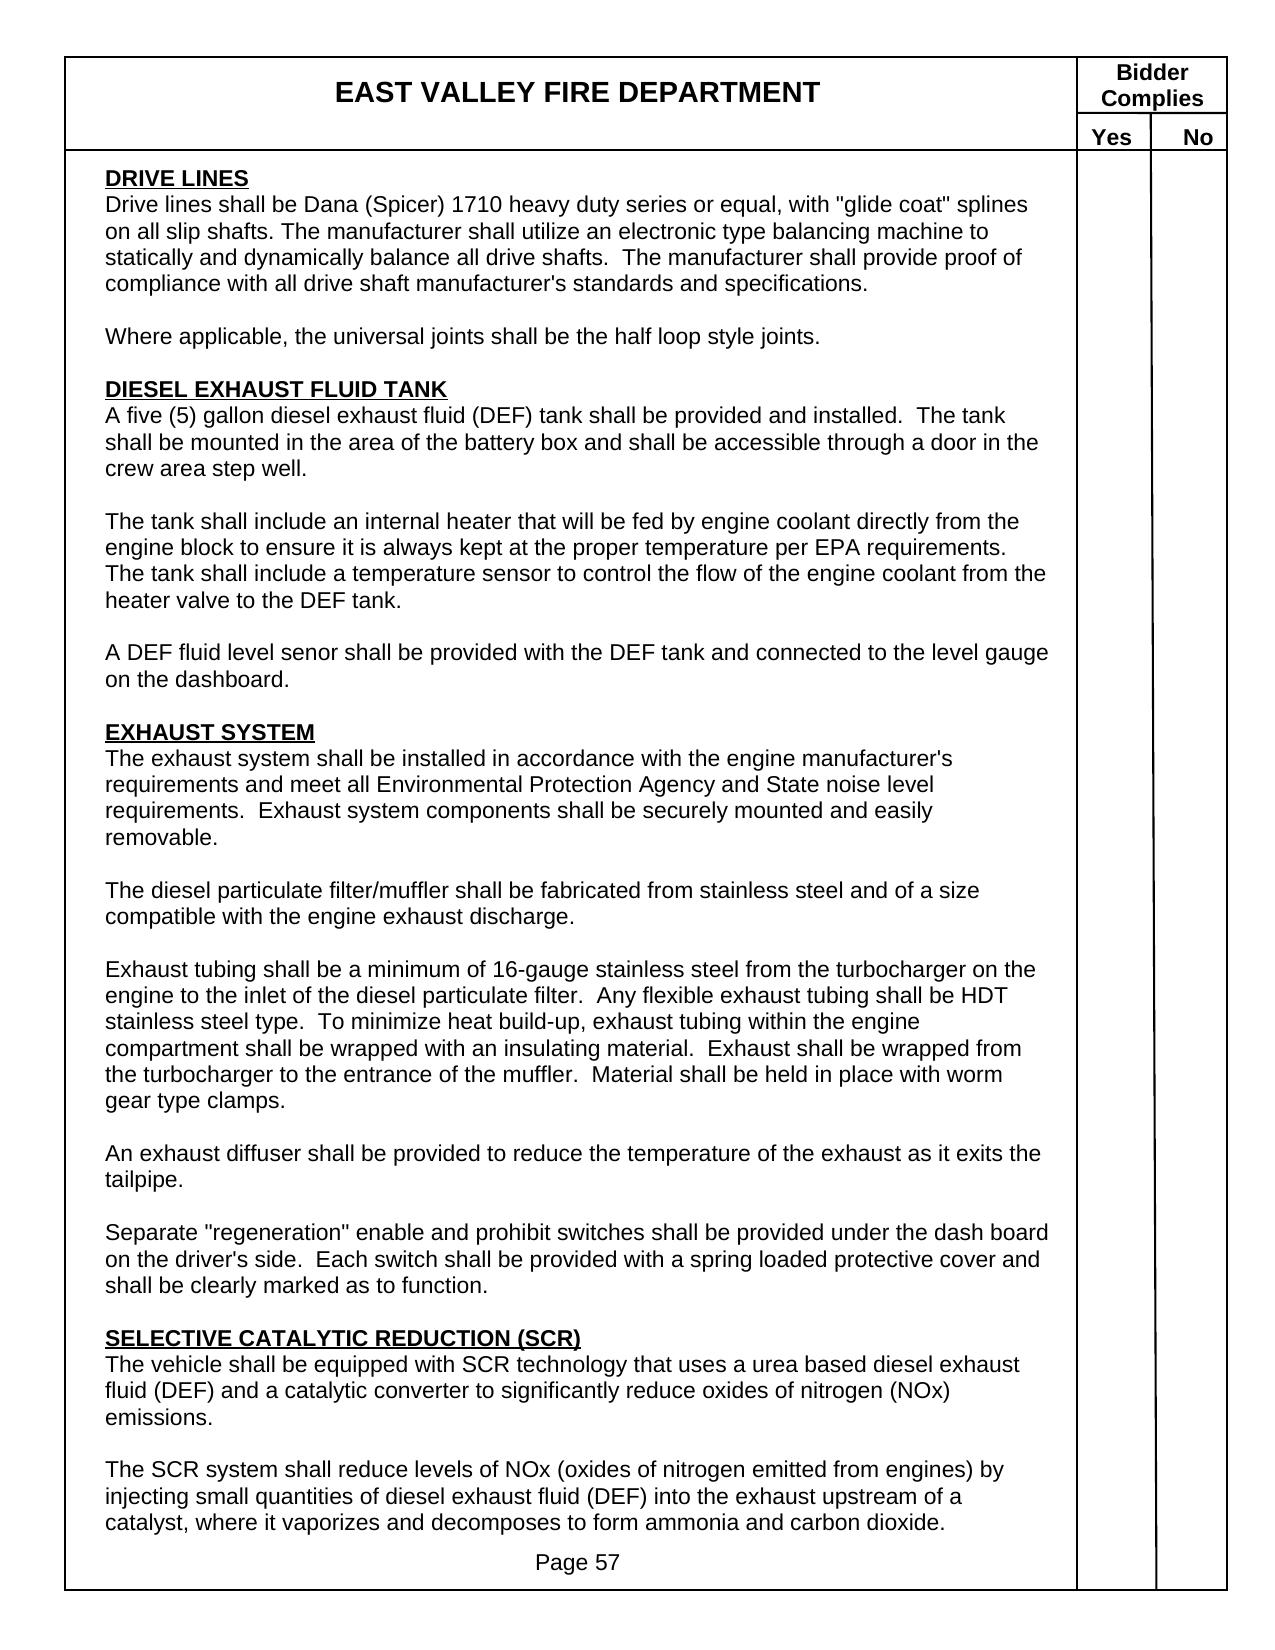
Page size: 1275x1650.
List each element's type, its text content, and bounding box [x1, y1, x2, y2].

text The exhaust system shall be installed in accordance with the engine manufacturer's requirements and meet all Environmental Protection Agency and State noise level requirements. Exhaust system components shall be securely mounted and easily removable. [105, 745, 1050, 850]
text The tank shall include an internal heater that will be fed by engine coolant directly from the engine block to ensure it is always kept at the proper temperature per EPA requirements. The tank shall include a temperature sensor to control the flow of the engine coolant from the heater valve to the DEF tank. [105, 508, 1050, 613]
subtitle EXHAUST SYSTEM [105, 718, 1050, 745]
text Exhaust tubing shall be a minimum of 16-gauge stainless steel from the turbocharger on the engine to the inlet of the diesel particulate filter. Any flexible exhaust tubing shall be HDT stainless steel type. To minimize heat build-up, exhaust tubing within the engine compartment shall be wrapped with an insulating material. Exhaust shall be wrapped from the turbocharger to the entrance of the muffler. Material shall be held in place with worm gear type clamps. [105, 956, 1050, 1114]
subtitle SELECTIVE CATALYTIC REDUCTION (SCR) [105, 1324, 1050, 1351]
text The SCR system shall reduce levels of NOx (oxides of nitrogen emitted from engines) by injecting small quantities of diesel exhaust fluid (DEF) into the exhaust upstream of a catalyst, where it vaporizes and decomposes to form ammonia and carbon dioxide. [105, 1456, 1050, 1535]
text A DEF fluid level senor shall be provided with the DEF tank and connected to the level gauge on the dashboard. [105, 639, 1050, 692]
text The diesel particulate filter/muffler shall be fabricated from stainless steel and of a size compatible with the engine exhaust discharge. [105, 877, 1050, 929]
text An exhaust diffuser shall be provided to reduce the temperature of the exhaust as it exits the tailpipe. [105, 1140, 1050, 1193]
subtitle DIESEL EXHAUST FLUID TANK [105, 376, 1050, 402]
text Where applicable, the universal joints shall be the half loop style joints. [105, 323, 1050, 349]
text Drive lines shall be Dana (Spicer) 1710 heavy duty series or equal, with "glide coat" splines on all slip shafts. The manufacturer shall utilize an electronic type balancing machine to statically and dynamically balance all drive shafts. The manufacturer shall provide proof of compliance with all drive shaft manufacturer's standards and specifications. [105, 191, 1050, 297]
text The vehicle shall be equipped with SCR technology that uses a urea based diesel exhaust fluid (DEF) and a catalytic converter to significantly reduce oxides of nitrogen (NOx) emissions. [105, 1351, 1050, 1430]
text A five (5) gallon diesel exhaust fluid (DEF) tank shall be provided and installed. The tank shall be mounted in the area of the battery box and shall be accessible through a door in the crew area step well. [105, 402, 1050, 481]
text Separate "regeneration" enable and prohibit switches shall be provided under the dash board on the driver's side. Each switch shall be provided with a spring loaded protective cover and shall be clearly marked as to function. [105, 1219, 1050, 1298]
subtitle DRIVE LINES [105, 165, 1050, 191]
